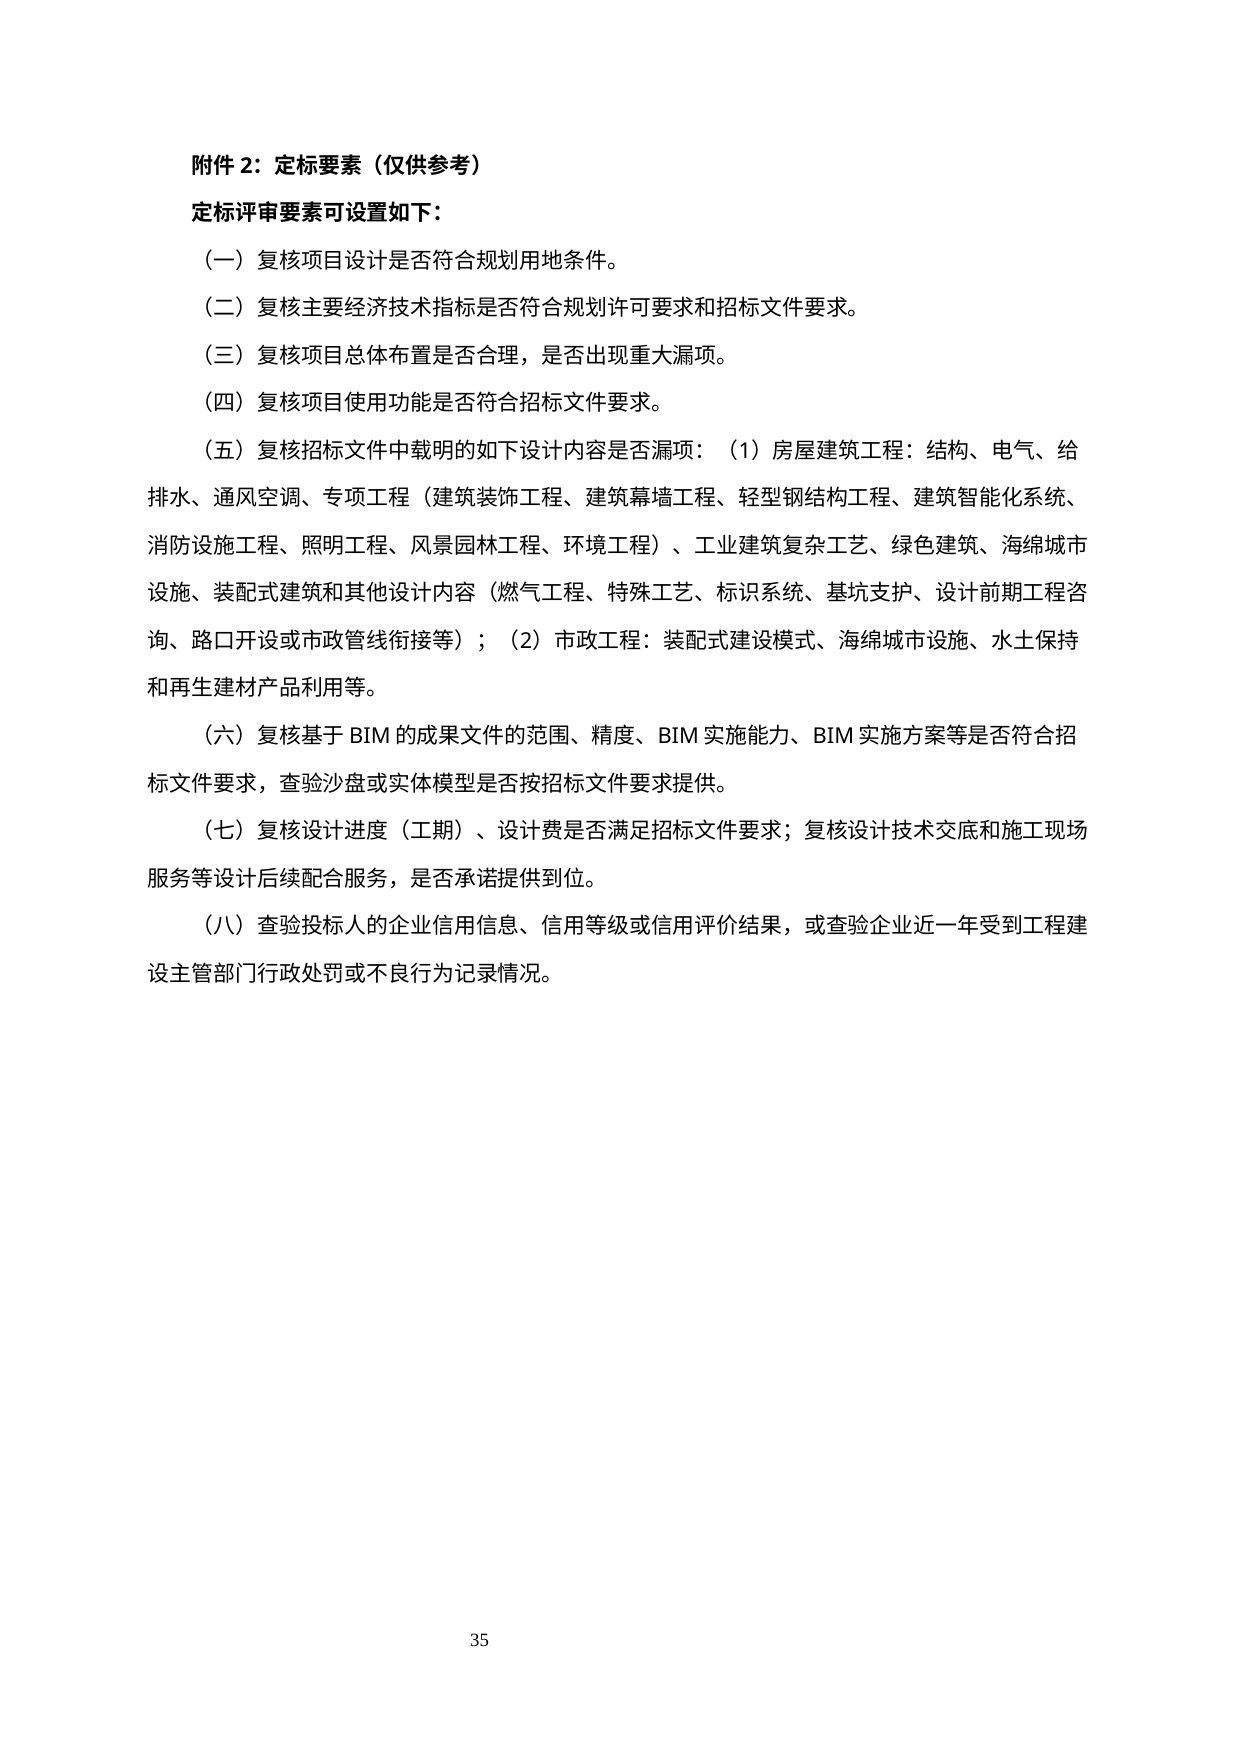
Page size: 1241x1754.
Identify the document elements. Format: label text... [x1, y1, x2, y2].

text （三）复核项目总体布置是否合理，是否出现重大漏项。 [148, 338, 1093, 369]
text （四）复核项目使用功能是否符合招标文件要求。 [148, 385, 1093, 417]
text （一）复核项目设计是否符合规划用地条件。 [148, 243, 1093, 274]
text （六）复核基于BIM的成果文件的范围、精度、BIM实施能力、BIM实施方案等是否符合招标文件要求，查验沙盘或实体模型是否按招标文件要求提供。 [148, 718, 1093, 797]
text （七）复核设计进度（工期）、设计费是否满足招标文件要求；复核设计技术交底和施工现场服务等设计后续配合服务，是否承诺提供到位。 [148, 813, 1093, 892]
text （五）复核招标文件中载明的如下设计内容是否漏项：（1）房屋建筑工程：结构、电气、给排水、通风空调、专项工程（建筑装饰工程、建筑幕墙工程、轻型钢结构工程、建筑智能化系统、消防设施工程、照明工程、风景园林工程、环境工程）、工业建筑复杂工艺、绿色建筑、海绵城市设施、装配式建筑和其他设计内容（燃气工程、特殊工艺、标识系统、基坑支护、设计前期工程咨询、路口开设或市政管线衔接等）；（2）市政工程：装配式建设模式、海绵城市设施、水土保持和再生建材产品利用等。 [148, 433, 1093, 702]
text 定标评审要素可设置如下： [148, 195, 1093, 227]
text （八）查验投标人的企业信用信息、信用等级或信用评价结果，或查验企业近一年受到工程建设主管部门行政处罚或不良行为记录情况。 [148, 908, 1093, 987]
text （二）复核主要经济技术指标是否符合规划许可要求和招标文件要求。 [148, 290, 1093, 322]
text 附件2：定标要素（仅供参考） [148, 148, 1093, 179]
